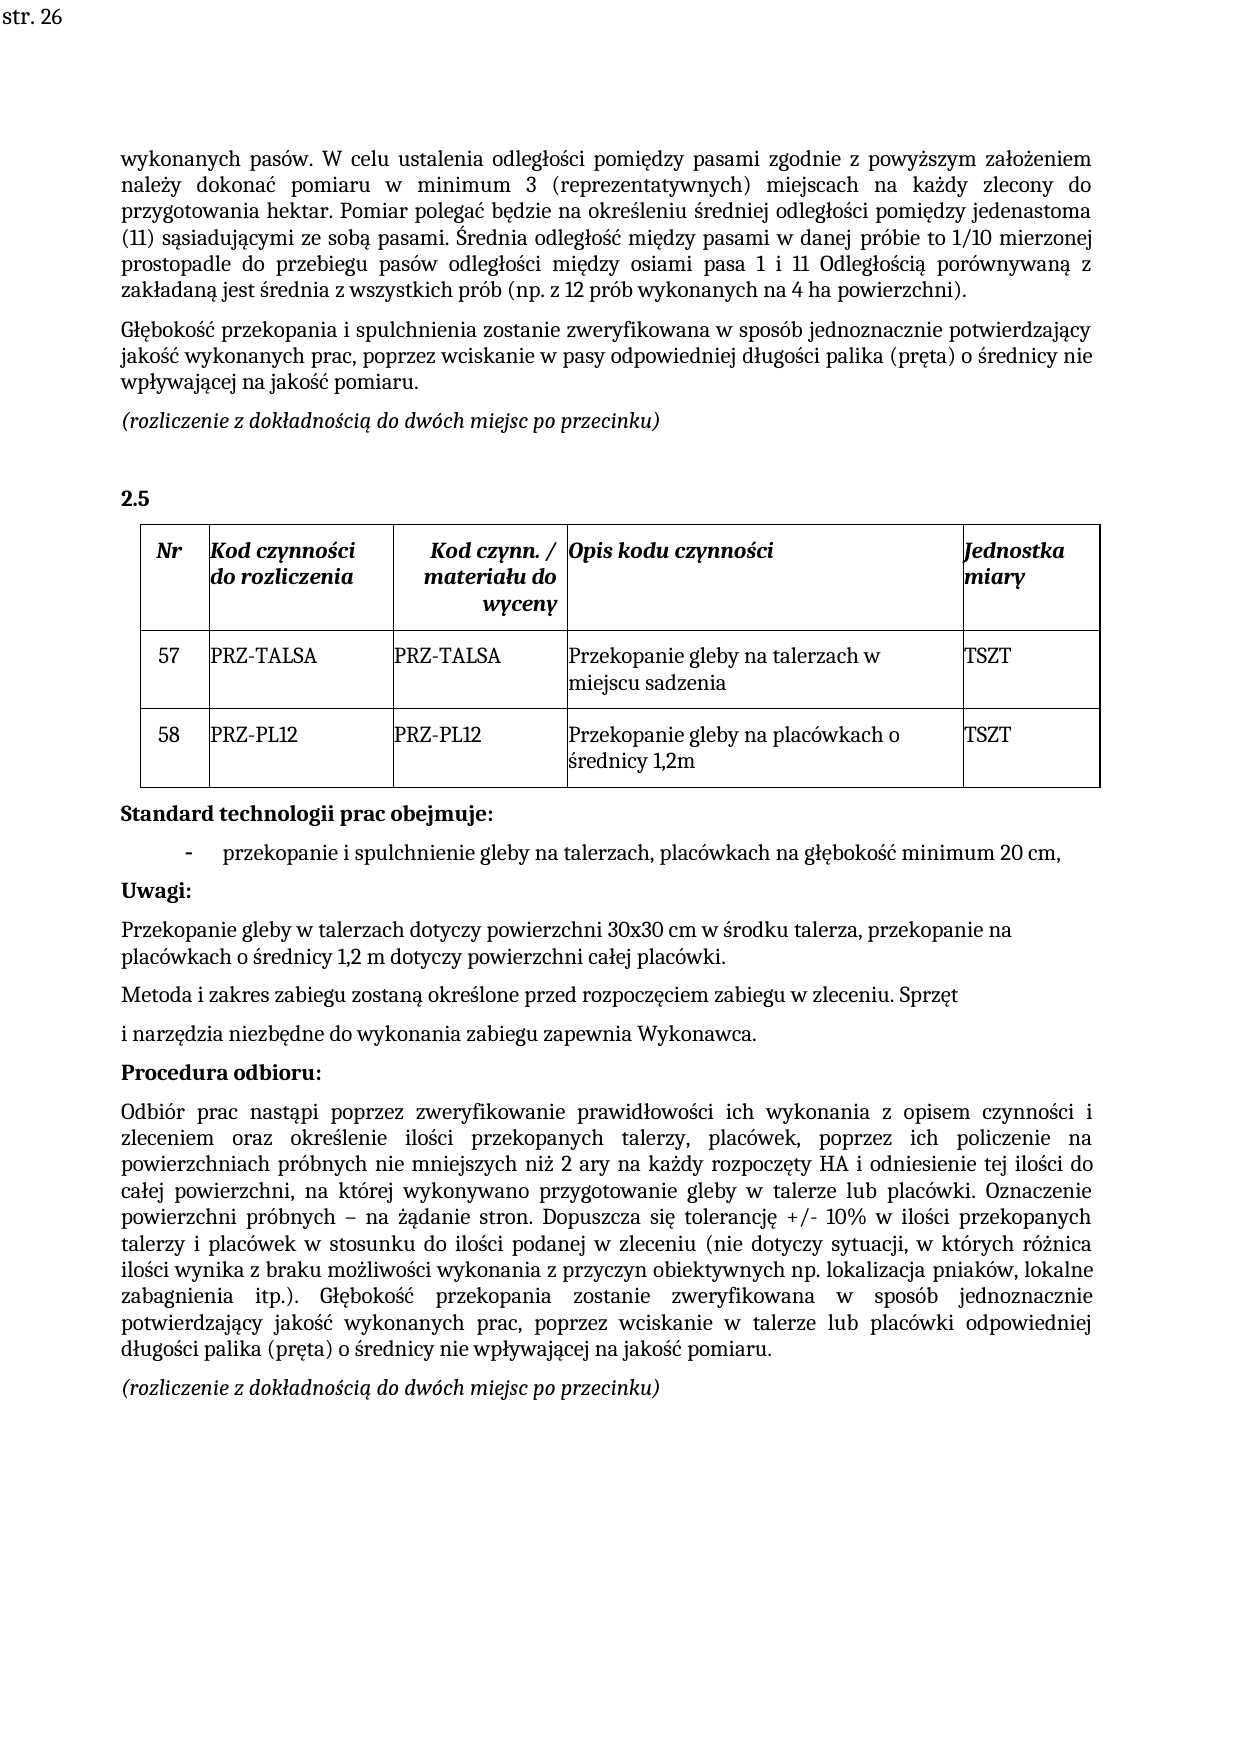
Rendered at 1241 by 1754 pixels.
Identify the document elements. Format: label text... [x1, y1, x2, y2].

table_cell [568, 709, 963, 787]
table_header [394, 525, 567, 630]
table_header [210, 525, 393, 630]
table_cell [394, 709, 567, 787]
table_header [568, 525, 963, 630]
text Głębokość przekopania i spulchnienia zostanie zweryfikowana w sposób jednoznacznie potwierdzający jakość wykonanych prac, poprzez wciskanie w pasy odpowiedniej długości palika (pręta) o średnicy nie wpływającej na jakość pomiaru. [121, 316, 1093, 395]
text Przekopanie gleby w talerzach dotyczy powierzchni 30x30 cm w środku talerza, przekopanie na placówkach o średnicy 1,2 m dotyczy powierzchni całej placówki. [121, 917, 1093, 970]
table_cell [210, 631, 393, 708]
text (rozliczenie z dokładnością do dwóch miejsc po przecinku) [121, 408, 1119, 434]
text 2.5 [121, 486, 1119, 512]
text Standard technologii prac obejmuje: [121, 801, 1119, 827]
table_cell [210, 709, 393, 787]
text Odbiór prac nastąpi poprzez zweryfikowanie prawidłowości ich wykonania z opisem czynności i zleceniem oraz określenie ilości przekopanych talerzy, placówek, poprzez ich policzenie na powierzchniach próbnych nie mniejszych niż 2 ary na każdy rozpoczęty HA i odniesienie tej ilości do całej powierzchni, na której wykonywano przygotowanie gleby w talerze lub placówki. Oznaczenie powierzchni próbnych – na żądanie stron. Dopuszcza się tolerancję +/- 10% w ilości przekopanych talerzy i placówek w stosunku do ilości podanej w zleceniu (nie dotyczy sytuacji, w których różnica ilości wynika z braku możliwości wykonania z przyczyn obiektywnych np. lokalizacja pniaków, lokalne zabagnienia itp.). Głębokość przekopania zostanie zweryfikowana w sposób jednoznacznie potwierdzający jakość wykonanych prac, poprzez wciskanie w talerze lub placówki odpowiedniej długości palika (pręta) o średnicy nie wpływającej na jakość pomiaru. [121, 1098, 1093, 1362]
text Metoda i zakres zabiegu zostaną określone przed rozpoczęciem zabiegu w zleceniu. Sprzęt i narzędzia niezbędne do wykonania zabiegu zapewnia Wykonawca. [121, 982, 963, 1047]
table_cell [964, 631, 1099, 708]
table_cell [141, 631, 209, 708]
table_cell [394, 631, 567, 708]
text wykonanych pasów. W celu ustalenia odległości pomiędzy pasami zgodnie z powyższym założeniem należy dokonać pomiaru w minimum 3 (reprezentatywnych) miejscach na każdy zlecony do przygotowania hektar. Pomiar polegać będzie na określeniu średniej odległości pomiędzy jedenastoma (11) sąsiadującymi ze sobą pasami. Średnia odległość między pasami w danej próbie to 1/10 mierzonej prostopadle do przebiegu pasów odległości między osiami pasa 1 i 11 Odległością porównywaną z zakładaną jest średnia z wszystkich prób (np. z 12 prób wykonanych na 4 ha powierzchni). [121, 146, 1093, 304]
text (rozliczenie z dokładnością do dwóch miejsc po przecinku) [121, 1374, 1119, 1401]
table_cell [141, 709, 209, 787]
text Uwagi: [121, 878, 1119, 905]
list przekopanie i spulchnienie gleby na talerzach, placówkach na głębokość minimum 20 cm, [185, 839, 1063, 866]
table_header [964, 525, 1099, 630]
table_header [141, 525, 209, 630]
text Procedura odbioru: [121, 1059, 1119, 1086]
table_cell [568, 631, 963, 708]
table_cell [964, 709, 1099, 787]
